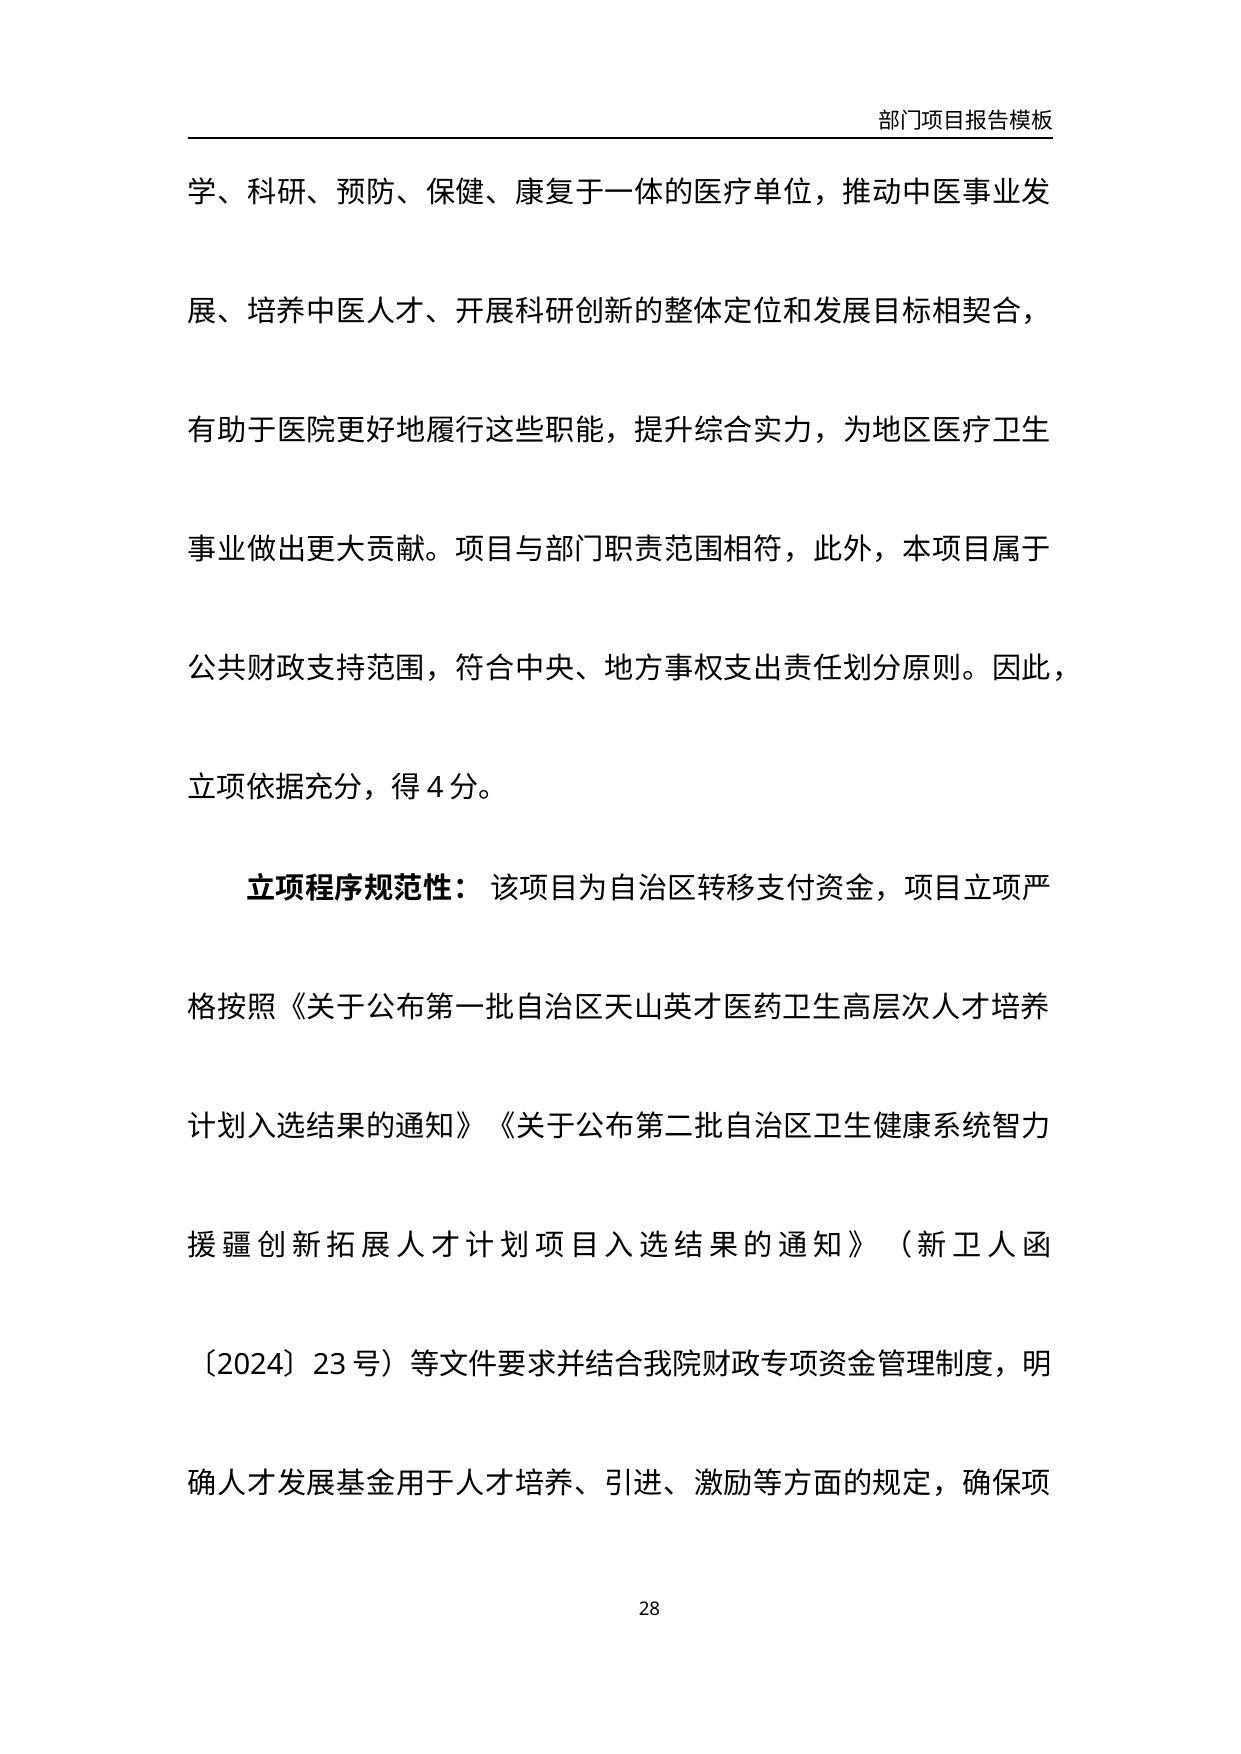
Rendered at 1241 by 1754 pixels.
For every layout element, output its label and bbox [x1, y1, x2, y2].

text [187, 846, 1053, 1521]
text [187, 150, 1053, 825]
